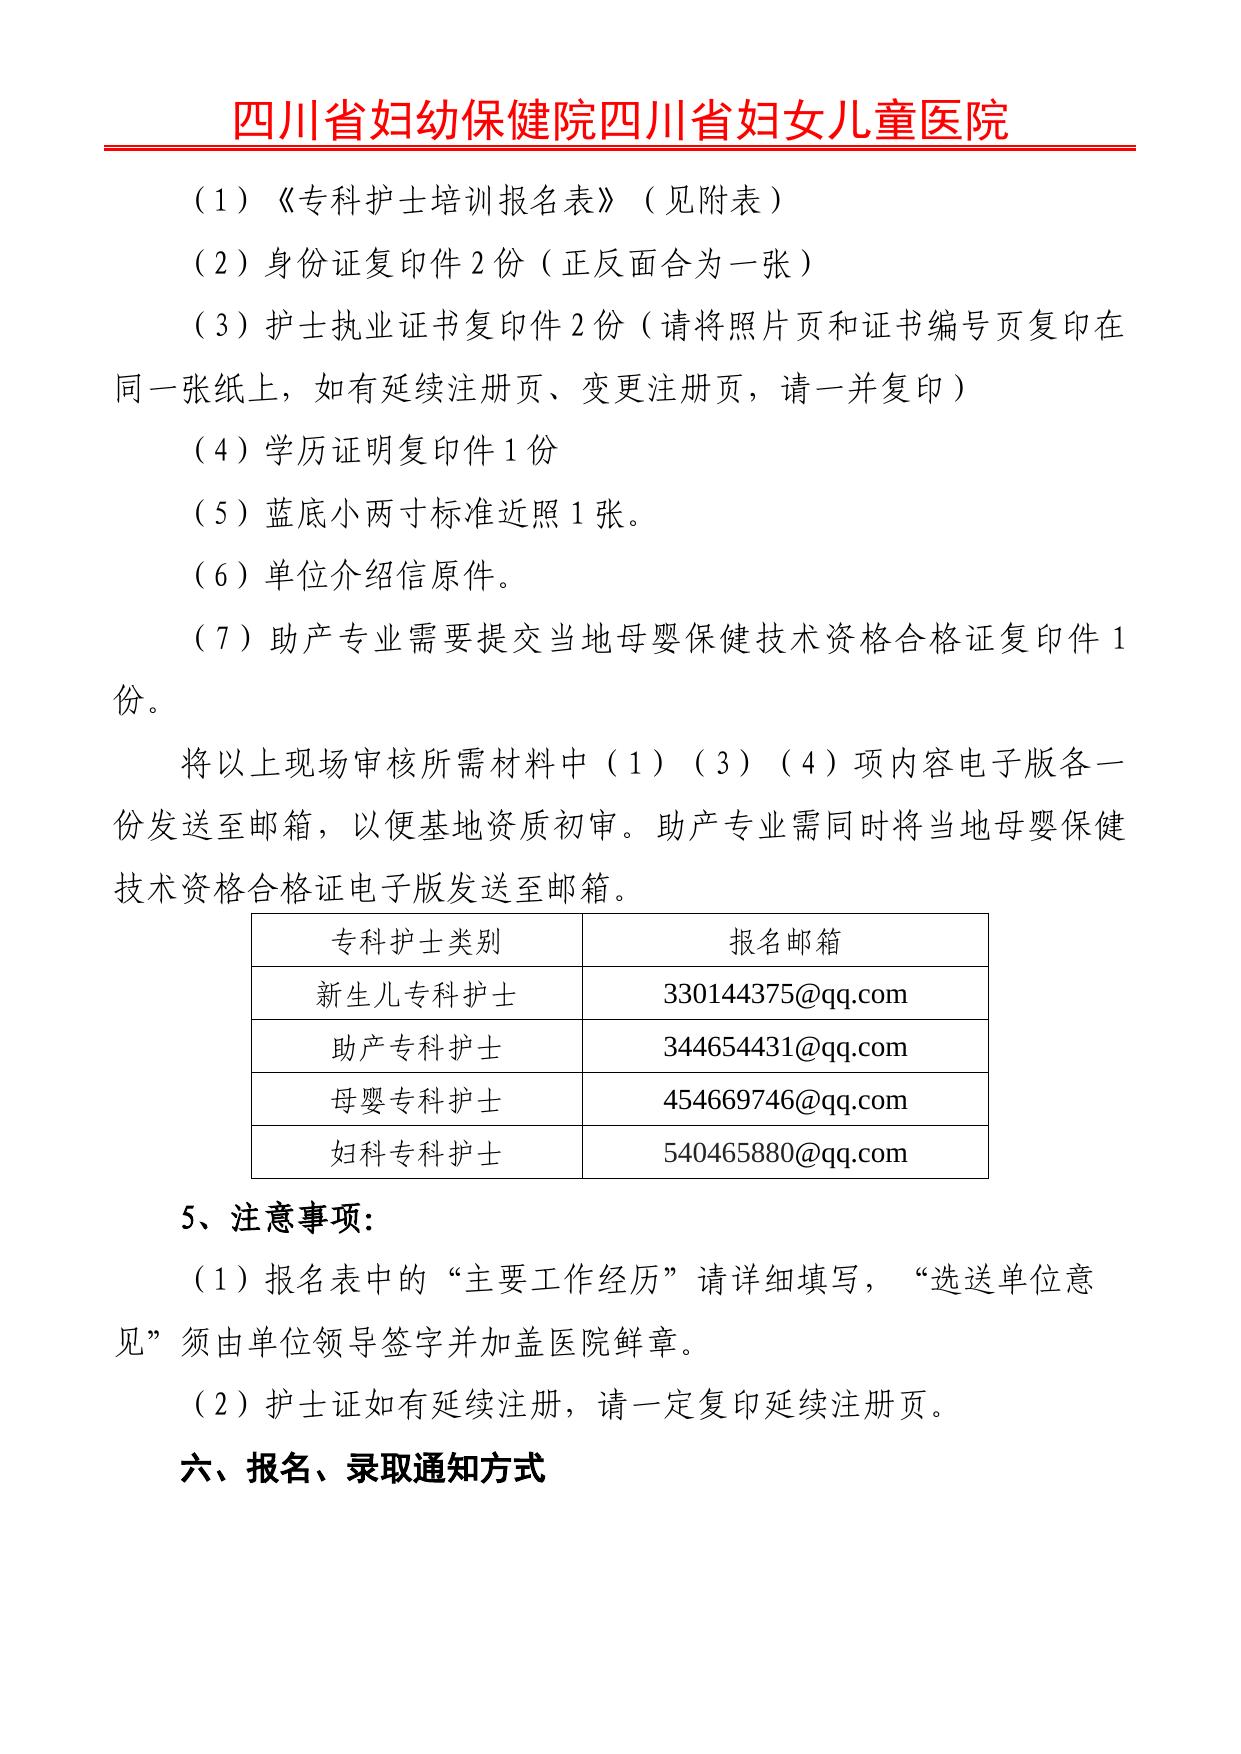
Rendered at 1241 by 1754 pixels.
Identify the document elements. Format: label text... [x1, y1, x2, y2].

text （6）单位介绍信原件。 [112, 538, 1128, 600]
text （2）护士证如有延续注册，请一定复印延续注册页。 [112, 1367, 1128, 1429]
text （1）报名表中的“主要工作经历”请详细填写，“选送单位意见”须由单位领导签字并加盖医院鲜章。 [112, 1242, 1128, 1367]
table_cell 540465880@qq.com [583, 1126, 988, 1178]
text （7）助产专业需要提交当地母婴保健技术资格合格证复印件1份。 [112, 600, 1128, 725]
text （5）蓝底小两寸标准近照1张。 [112, 475, 1128, 538]
text （2）身份证复印件2份（正反面合为一张） [112, 225, 1128, 288]
table_cell 母婴专科护士 [252, 1073, 582, 1125]
text 将以上现场审核所需材料中（1）（3）（4）项内容电子版各一份发送至邮箱，以便基地资质初审。助产专业需同时将当地母婴保健技术资格合格证电子版发送至邮箱。 [112, 725, 1128, 913]
list 注意事项： [112, 1179, 1128, 1242]
table_cell 妇科专科护士 [252, 1126, 582, 1178]
table_cell 454669746@qq.com [583, 1073, 988, 1125]
table_cell 330144375@qq.com [583, 967, 988, 1019]
text （1）《专科护士培训报名表》（见附表） [112, 163, 1128, 225]
text （3）护士执业证书复印件2份（请将照片页和证书编号页复印在同一张纸上，如有延续注册页、变更注册页，请一并复印） [112, 288, 1128, 413]
table_cell 助产专科护士 [252, 1020, 582, 1072]
table_cell 新生儿专科护士 [252, 967, 582, 1019]
text 六、报名、录取通知方式 [112, 1429, 1128, 1492]
table_header 专科护士类别 [252, 914, 582, 966]
table_header 报名邮箱 [583, 914, 988, 966]
text （4）学历证明复印件1份 [112, 413, 1128, 475]
table_cell 344654431@qq.com [583, 1020, 988, 1072]
